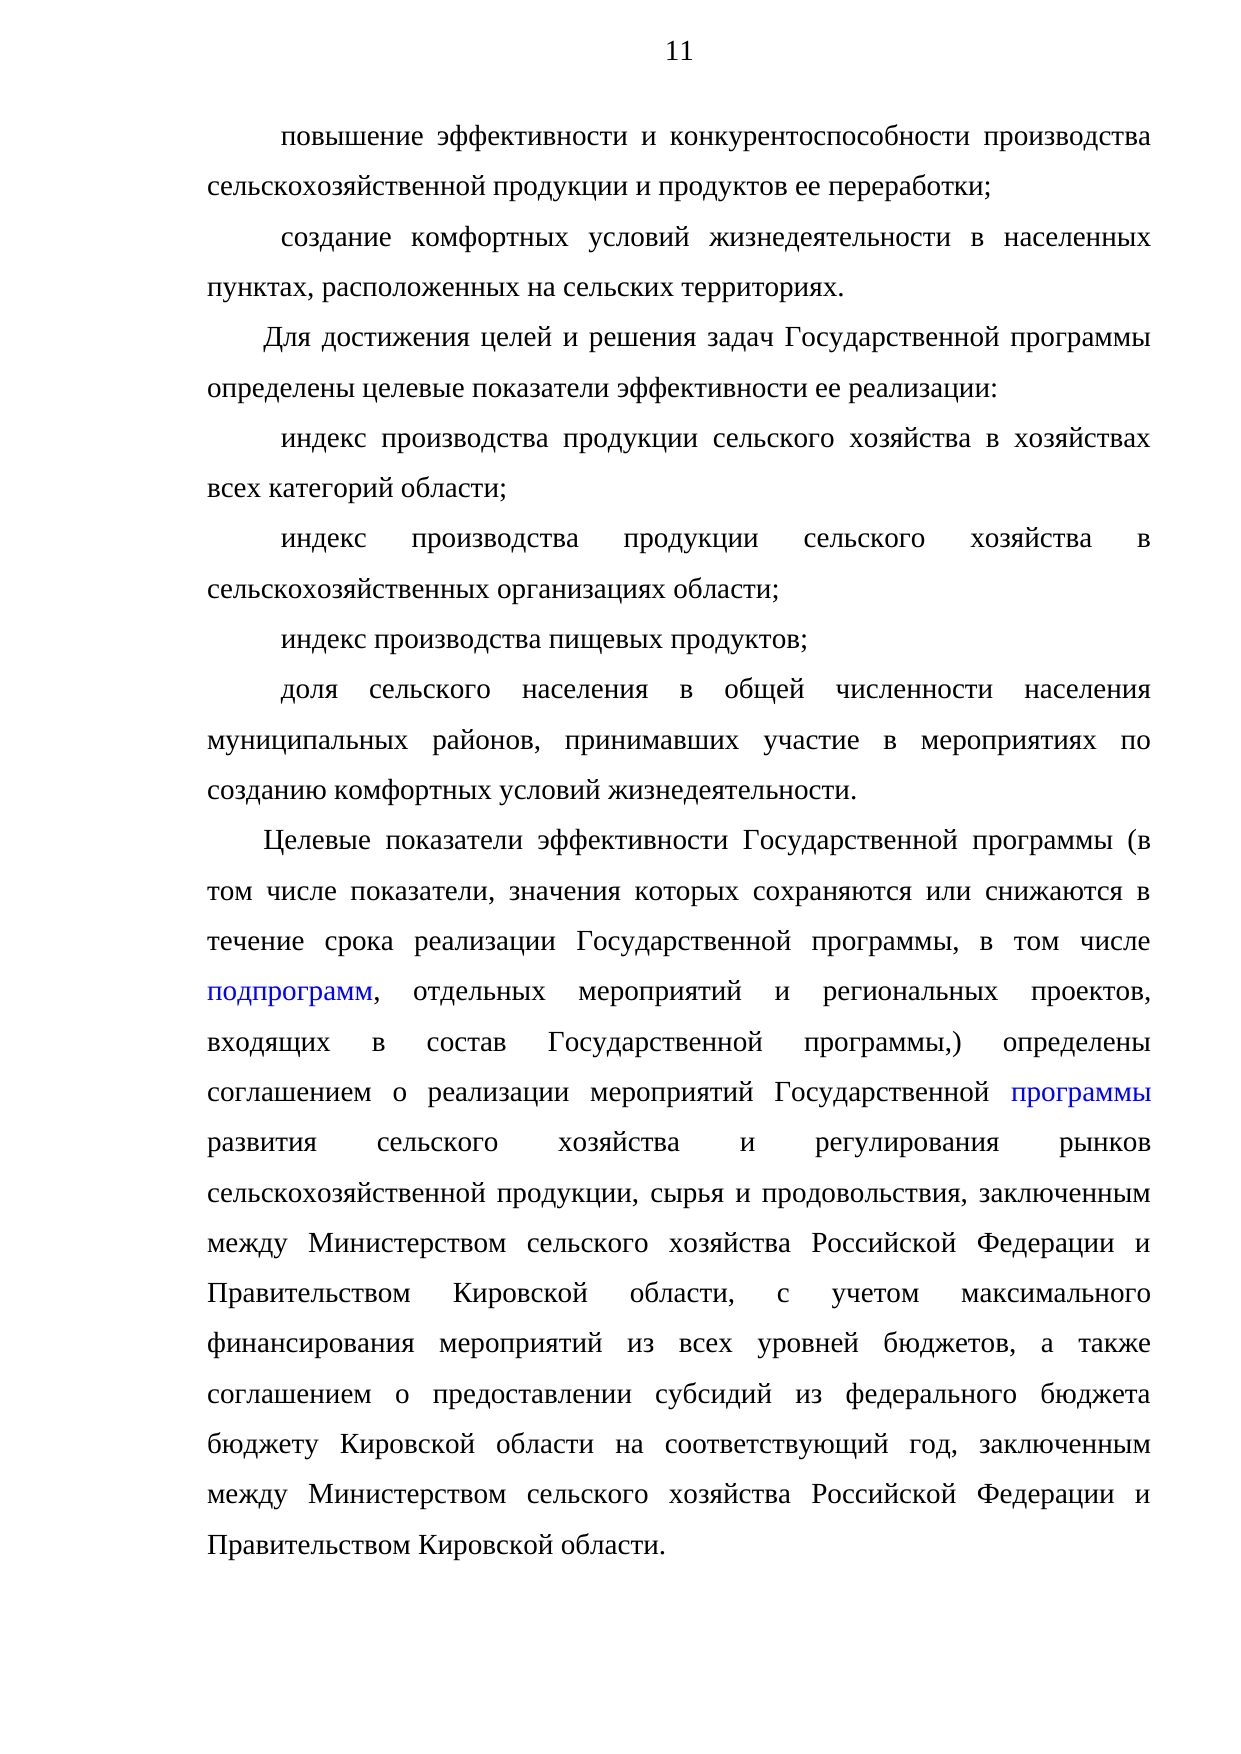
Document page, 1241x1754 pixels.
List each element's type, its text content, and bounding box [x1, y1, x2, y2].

text индекс производства продукции сельского хозяйства в сельскохозяйственных организациях области; [207, 521, 1152, 604]
text доля сельского населения в общей численности населения муниципальных районов, принимавших участие в мероприятиях по созданию комфортных условий жизнедеятельности. [207, 672, 1152, 806]
text повышение эффективности и конкурентоспособности производства сельскохозяйственной продукции и продуктов ее переработки; [207, 118, 1152, 202]
text создание комфортных условий жизнедеятельности в населенных пунктах, расположенных на сельских территориях. [207, 219, 1152, 303]
text индекс производства пищевых продуктов; [207, 621, 1152, 655]
text Для достижения целей и решения задач Государственной программы определены целевые показатели эффективности ее реализации: [207, 319, 1152, 403]
text Целевые показатели эффективности Государственной программы (в том числе показатели, значения которых сохраняются или снижаются в течение срока реализации Государственной программы, в том числе подпрограмм, отдельных мероприятий и региональных проектов, входящих в состав Государственной программы,) определены соглашением о реализации мероприятий Государственной программы развития сельского хозяйства и регулирования рынков сельскохозяйственной продукции, сырья и продовольствия, заключенным между Министерством сельского хозяйства Российской Федерации и Правительством Кировской области, с учетом максимального финансирования мероприятий из всех уровней бюджетов, а также соглашением о предоставлении субсидий из федерального бюджета бюджету Кировской области на соответствующий год, заключенным между Министерством сельского хозяйства Российской Федерации и Правительством Кировской области. [207, 822, 1152, 1560]
text индекс производства продукции сельского хозяйства в хозяйствах всех категорий области; [207, 420, 1152, 504]
